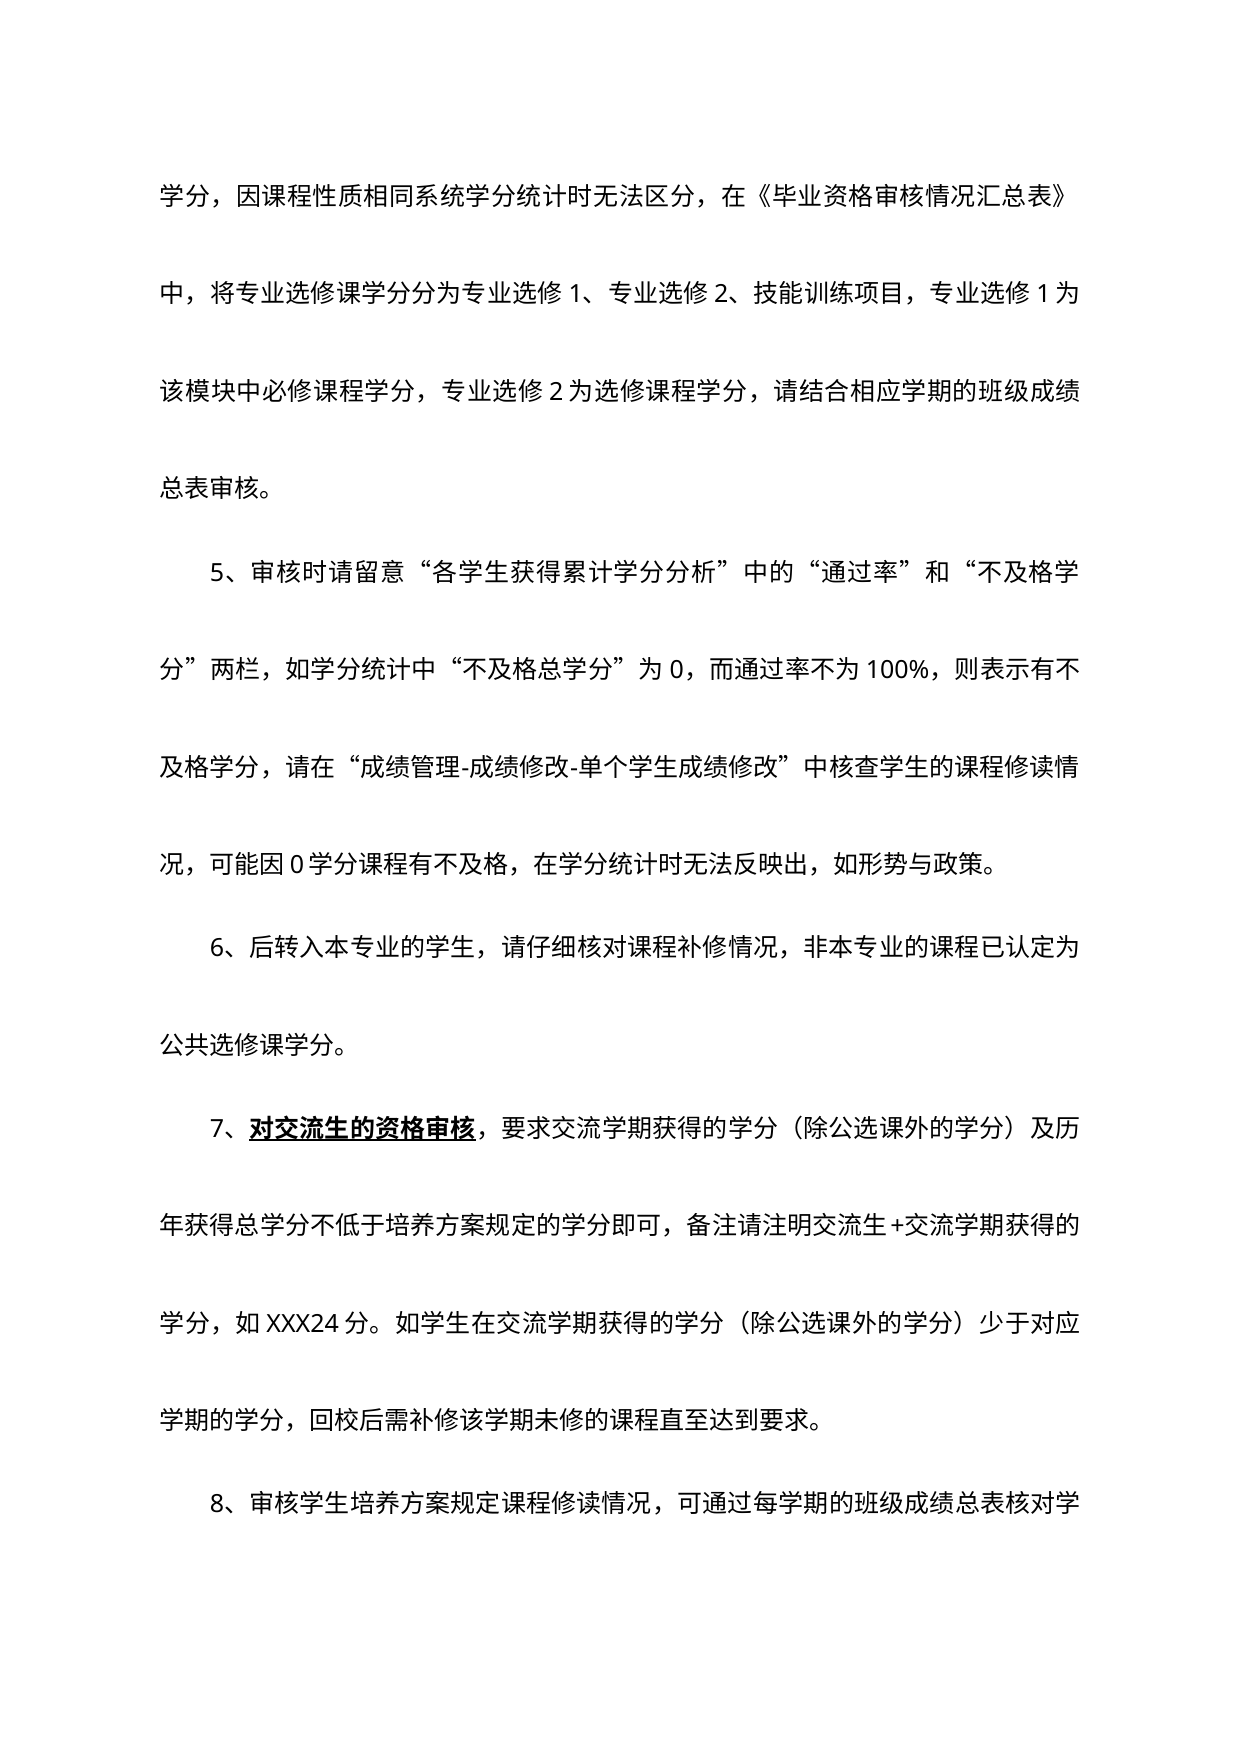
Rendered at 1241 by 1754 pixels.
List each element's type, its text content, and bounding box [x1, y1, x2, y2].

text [159, 162, 1081, 519]
text 7、对交流生的资格审核，要求交流学期获得的学分（除公选课外的学分）及历年获得总学分不低于培养方案规定的学分即可，备注请注明交流生+交流学期获得的学分，如XXX24分。如学生在交流学期获得的学分（除公选课外的学分）少于对应学期的学分，回校后需补修该学期未修的课程直至达到要求。 [159, 1094, 1081, 1451]
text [159, 1469, 1081, 1534]
text 6、后转入本专业的学生，请仔细核对课程补修情况，非本专业的课程已认定为公共选修课学分。 [159, 913, 1081, 1076]
text 5、审核时请留意“各学生获得累计学分分析”中的“通过率”和“不及格学分”两栏，如学分统计中“不及格总学分”为0，而通过率不为100%，则表示有不及格学分，请在“成绩管理-成绩修改-单个学生成绩修改”中核查学生的课程修读情况，可能因0学分课程有不及格，在学分统计时无法反映出，如形势与政策。 [159, 538, 1081, 895]
